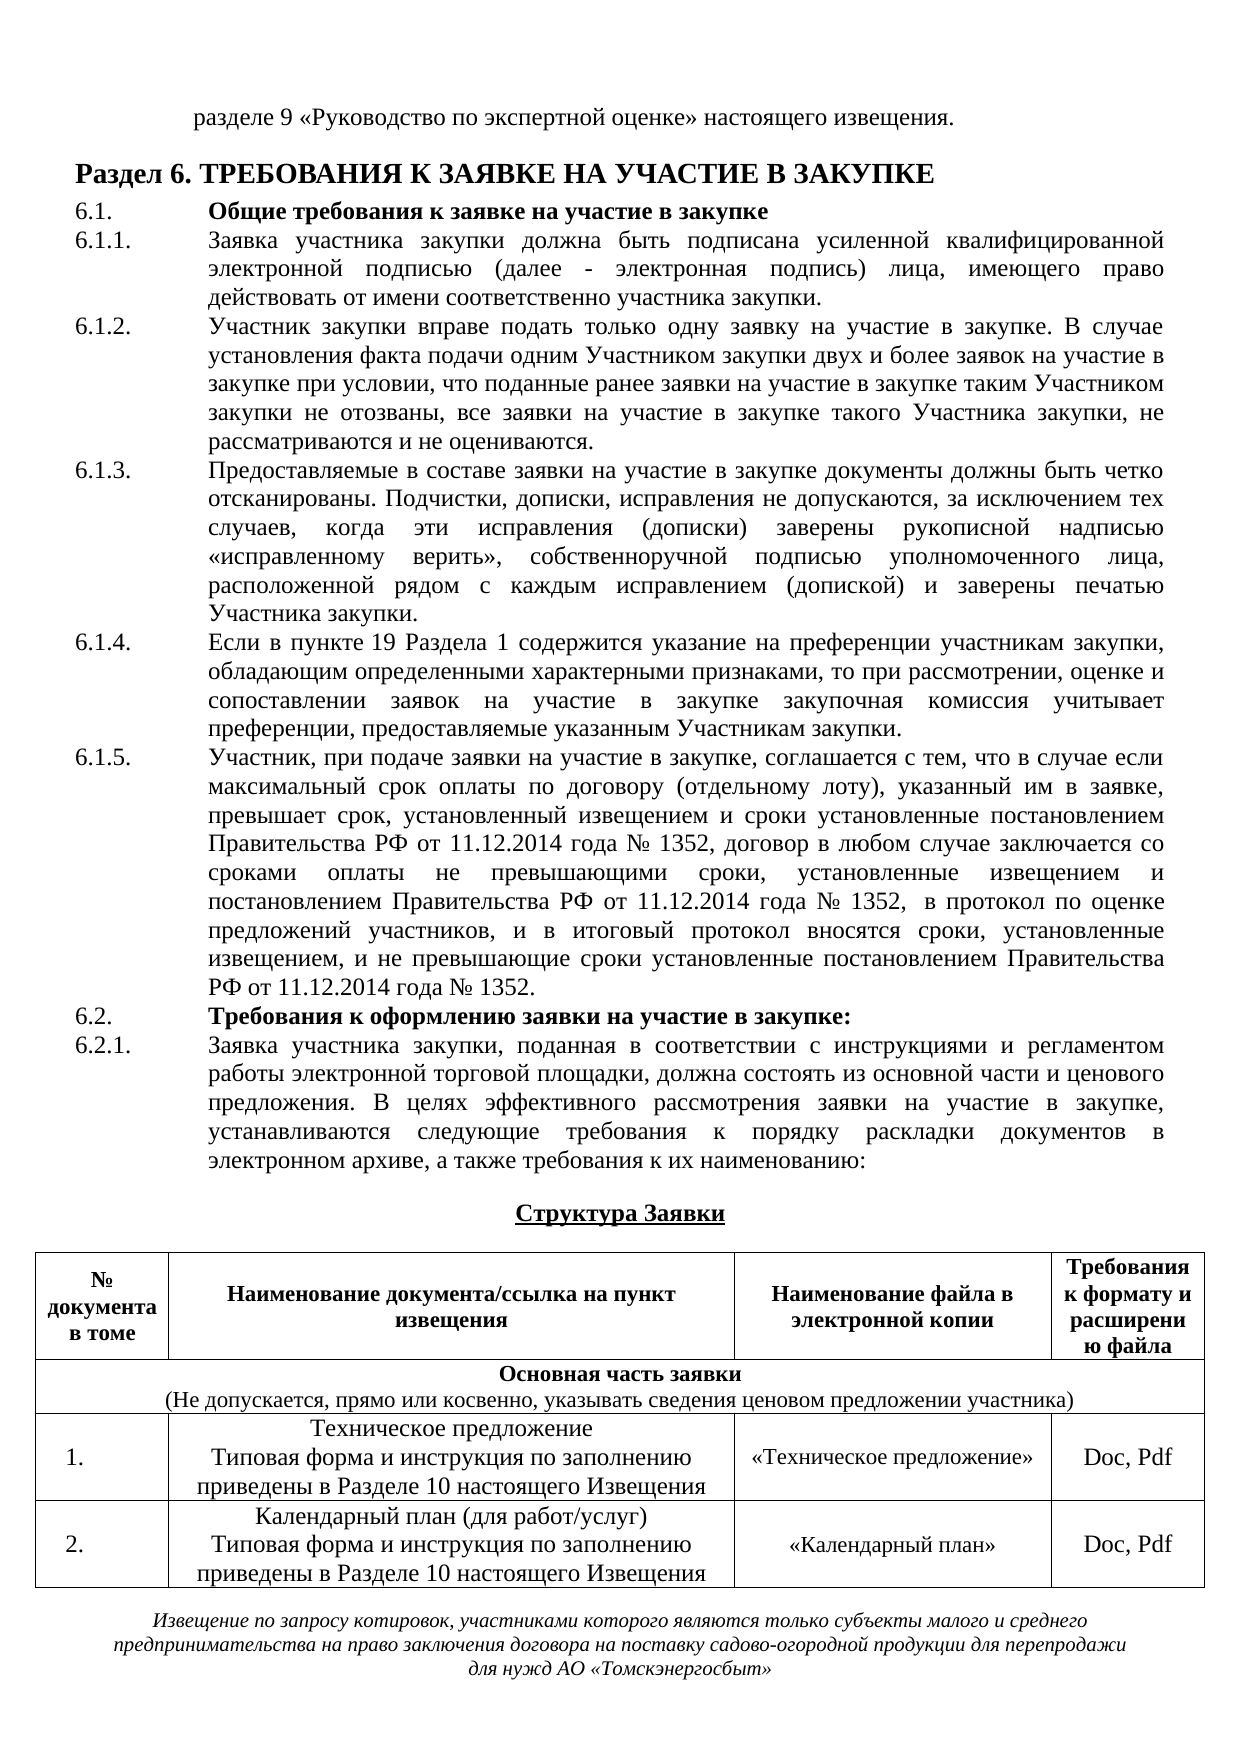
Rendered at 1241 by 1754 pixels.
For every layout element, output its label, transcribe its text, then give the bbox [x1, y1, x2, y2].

list Заявка участника закупки, поданная в соответствии с инструкциями и регламентом работы электронной торговой площадки, должна состоять из основной части и ценового предложения. В целях эффективного рассмотрения заявки на участие в закупке, устанавливаются следующие требования к порядку раскладки документов в электронном архиве, а также требования к их наименованию: [75, 1030, 1165, 1173]
list Заявка участника закупки должна быть подписана усиленной квалифицированной электронной подписью (далее - электронная подпись) лица, имеющего право действовать от имени соответственно участника закупки. [75, 225, 1165, 311]
list Требования к оформлению заявки на участие в закупке: [75, 1001, 1165, 1030]
table_cell Календарный план (для работ/услуг) Типовая форма и инструкция по заполнению приведены в Разделе 10 настоящего Извещения [169, 1501, 734, 1587]
table_cell «Календарный план» [735, 1501, 1051, 1587]
table_header Наименование файла в электронной копии [735, 1253, 1051, 1359]
table_header Наименование документа/ссылка на пункт извещения [169, 1253, 734, 1359]
table_cell Doc, Pdf [1052, 1501, 1204, 1587]
table_cell «Техническое предложение» [735, 1414, 1051, 1500]
list Участник, при подаче заявки на участие в закупке, соглашается с тем, что в случае если максимальный срок оплаты по договору (отдельному лоту), указанный им в заявке, превышает срок, установленный извещением и сроки установленные постановлением Правительства РФ от 11.12.2014 года № 1352, договор в любом случае заключается со сроками оплаты не превышающими сроки, установленные извещением и постановлением Правительства РФ от 11.12.2014 года № 1352, в протокол по оценке предложений участников, и в итоговый протокол вносятся сроки, установленные извещением, и не превышающие сроки установленные постановлением Правительства РФ от 11.12.2014 года № 1352. [75, 742, 1165, 1001]
table_cell [36, 1414, 168, 1500]
table_cell Техническое предложение Типовая форма и инструкция по заполнению приведены в Разделе 10 настоящего Извещения [169, 1414, 734, 1500]
table_header Требования к формату и расширению файла [1052, 1253, 1204, 1359]
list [75, 102, 1165, 131]
subtitle Раздел 6. ТРЕБОВАНИЯ К ЗАЯВКЕ НА УЧАСТИЕ В ЗАКУПКЕ [75, 156, 1165, 190]
list Общие требования к заявке на участие в закупке [75, 196, 1165, 225]
table_cell Doc, Pdf [1052, 1414, 1204, 1500]
table_header № документа в томе [36, 1253, 168, 1359]
list Структура Заявки [75, 1198, 1165, 1227]
list Участник закупки вправе подать только одну заявку на участие в закупке. В случае установления факта подачи одним Участником закупки двух и более заявок на участие в закупке при условии, что поданные ранее заявки на участие в закупке таким Участником закупки не отозваны, все заявки на участие в закупке такого Участника закупки, не рассматриваются и не оцениваются. [75, 311, 1165, 455]
list Если в пункте 19 Раздела 1 содержится указание на преференции участникам закупки, обладающим определенными характерными признаками, то при рассмотрении, оценке и сопоставлении заявок на участие в закупке закупочная комиссия учитывает преференции, предоставляемые указанным Участникам закупки. [75, 627, 1165, 742]
table_cell Основная часть заявки (Не допускается, прямо или косвенно, указывать сведения ценовом предложении участника) [36, 1360, 1204, 1412]
list Предоставляемые в составе заявки на участие в закупке документы должны быть четко отсканированы. Подчистки, дописки, исправления не допускаются, за исключением тех случаев, когда эти исправления (дописки) заверены рукописной надписью «исправленному верить», собственноручной подписью уполномоченного лица, расположенной рядом с каждым исправлением (допиской) и заверены печатью Участника закупки. [75, 455, 1165, 627]
table_cell [36, 1501, 168, 1587]
